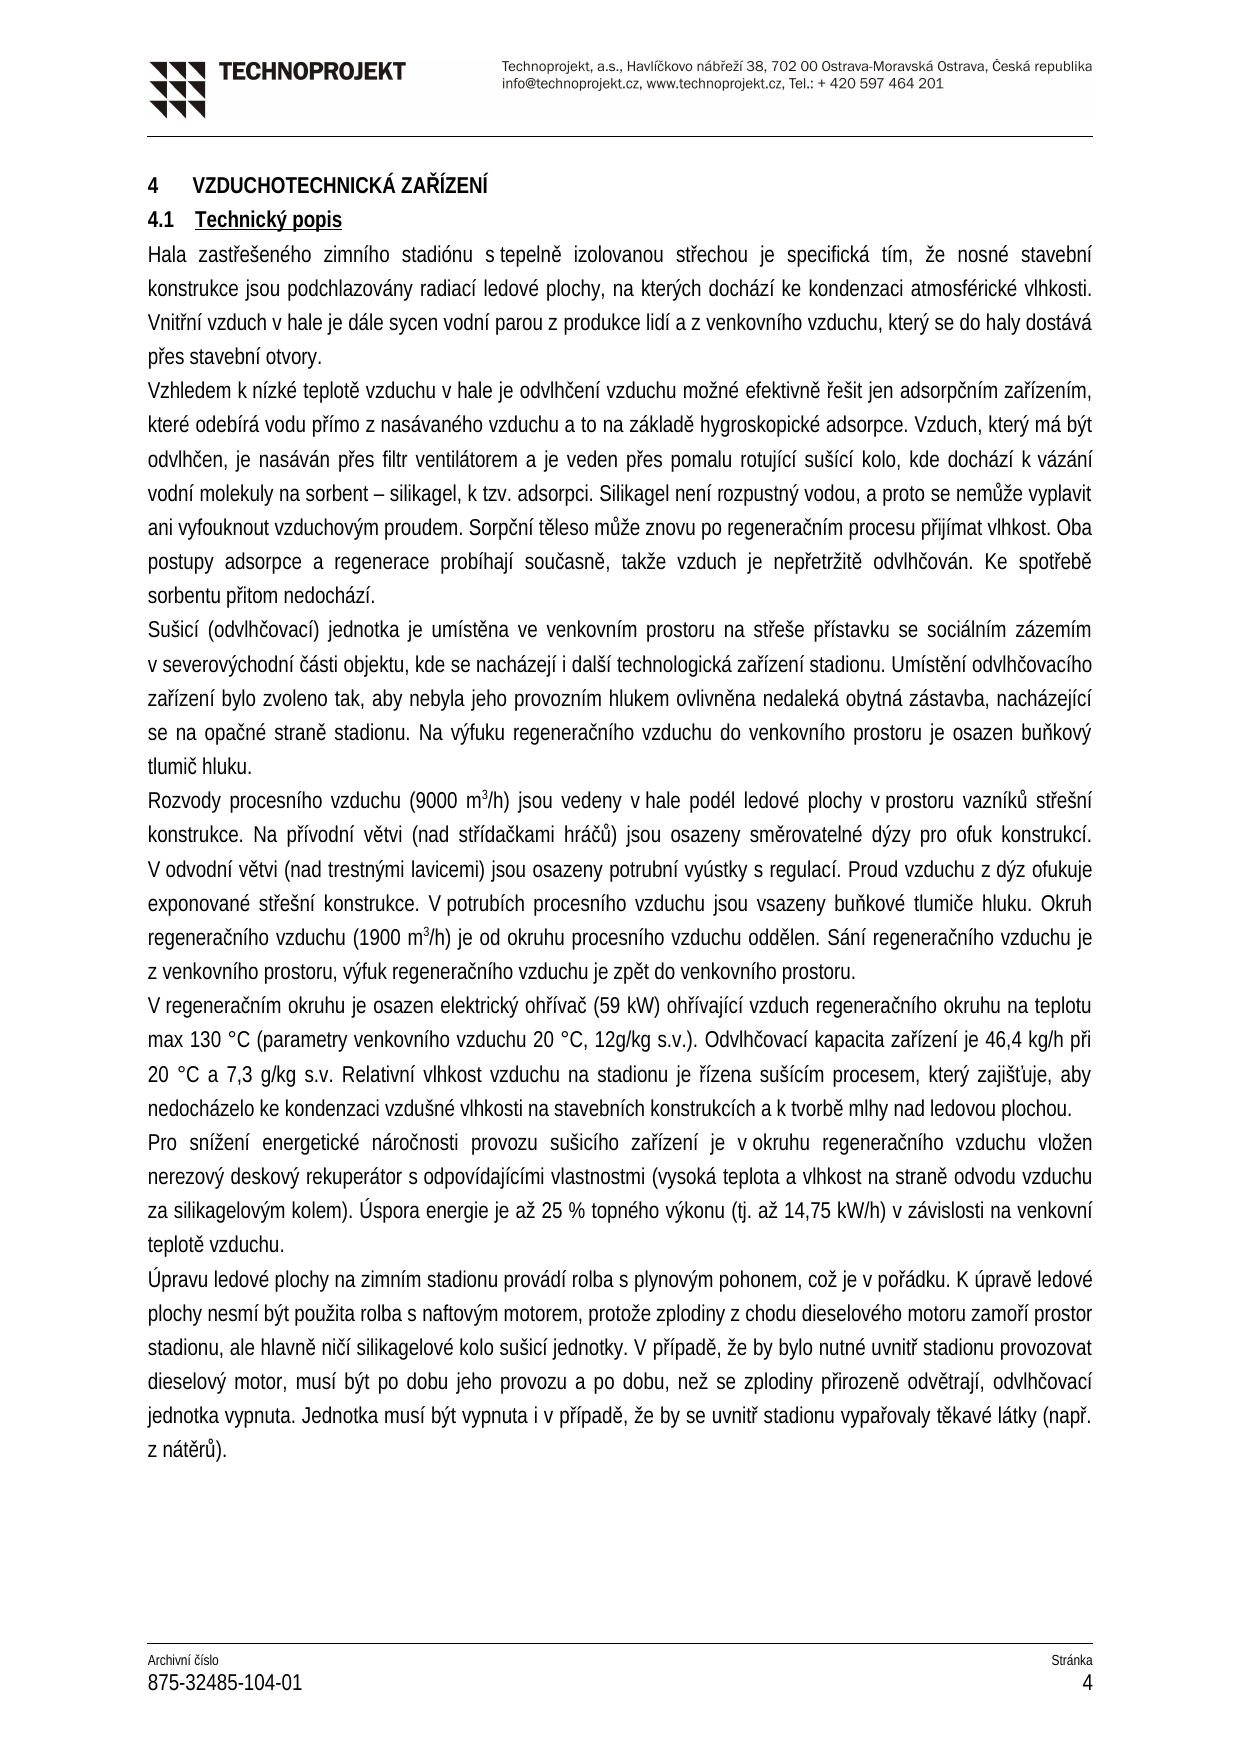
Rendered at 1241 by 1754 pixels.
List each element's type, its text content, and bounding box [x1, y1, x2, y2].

subtitle VZDUCHOTECHNICKÁ ZAŘÍZENÍ [148, 172, 1093, 199]
subtitle Technický popis [148, 206, 1093, 233]
text Hala zastřešeného zimního stadiónu s tepelně izolovanou střechou je specifická tím, že nosné stavební konstrukce jsou podchlazovány radiací ledové plochy, na kterých dochází ke kondenzaci atmosférické vlhkosti. Vnitřní vzduch v hale je dále sycen vodní parou z produkce lidí a z venkovního vzduchu, který se do haly dostává přes stavební otvory. [148, 241, 1093, 369]
text Rozvody procesního vzduchu (9000 m3/h) jsou vedeny v hale podél ledové plochy v prostoru vazníků střešní konstrukce. Na přívodní větvi (nad střídačkami hráčů) jsou osazeny směrovatelné dýzy pro ofuk konstrukcí. V odvodní větvi (nad trestnými lavicemi) jsou osazeny potrubní vyústky s regulací. Proud vzduchu z dýz ofukuje exponované střešní konstrukce. V potrubích procesního vzduchu jsou vsazeny buňkové tlumiče hluku. Okruh regeneračního vzduchu (1900 m3/h) je od okruhu procesního vzduchu oddělen. Sání regeneračního vzduchu je z venkovního prostoru, výfuk regeneračního vzduchu je zpět do venkovního prostoru. [148, 787, 1093, 984]
picture [148, 59, 1092, 120]
text Úpravu ledové plochy na zimním stadionu provádí rolba s plynovým pohonem, což je v pořádku. K úpravě ledové plochy nesmí být použita rolba s naftovým motorem, protože zplodiny z chodu dieselového motoru zamoří prostor stadionu, ale hlavně ničí silikagelové kolo sušicí jednotky. V případě, že by bylo nutné uvnitř stadionu provozovat dieselový motor, musí být po dobu jeho provozu a po dobu, než se zplodiny přirozeně odvětrají, odvlhčovací jednotka vypnuta. Jednotka musí být vypnuta i v případě, že by se uvnitř stadionu vypařovaly těkavé látky (např. z nátěrů). [148, 1266, 1093, 1463]
text Pro snížení energetické náročnosti provozu sušicího zařízení je v okruhu regeneračního vzduchu vložen nerezový deskový rekuperátor s odpovídajícími vlastnostmi (vysoká teplota a vlhkost na straně odvodu vzduchu za silikagelovým kolem). Úspora energie je až 25 % topného výkonu (tj. až 14,75 kW/h) v závislosti na venkovní teplotě vzduchu. [148, 1129, 1093, 1258]
text Vzhledem k nízké teplotě vzduchu v hale je odvlhčení vzduchu možné efektivně řešit jen adsorpčním zařízením, které odebírá vodu přímo z nasávaného vzduchu a to na základě hygroskopické adsorpce. Vzduch, který má být odvlhčen, je nasáván přes filtr ventilátorem a je veden přes pomalu rotující sušící kolo, kde dochází k vázání vodní molekuly na sorbent – silikagel, k tzv. adsorpci. Silikagel není rozpustný vodou, a proto se nemůže vyplavit ani vyfouknout vzduchovým proudem. Sorpční těleso může znovu po regeneračním procesu přijímat vlhkost. Oba postupy adsorpce a regenerace probíhají současně, takže vzduch je nepřetržitě odvlhčován. Ke spotřebě sorbentu přitom nedochází. [148, 377, 1093, 609]
text V regeneračním okruhu je osazen elektrický ohřívač (59 kW) ohřívající vzduch regeneračního okruhu na teplotu max 130 °C (parametry venkovního vzduchu 20 °C, 12g/kg s.v.). Odvlhčovací kapacita zařízení je 46,4 kg/h při 20 °C a 7,3 g/kg s.v. Relativní vlhkost vzduchu na stadionu je řízena sušícím procesem, který zajišťuje, aby nedocházelo ke kondenzaci vzdušné vlhkosti na stavebních konstrukcích a k tvorbě mlhy nad ledovou plochou. [148, 992, 1093, 1121]
text Sušicí (odvlhčovací) jednotka je umístěna ve venkovním prostoru na střeše přístavku se sociálním zázemím v severovýchodní části objektu, kde se nacházejí i další technologická zařízení stadionu. Umístění odvlhčovacího zařízení bylo zvoleno tak, aby nebyla jeho provozním hlukem ovlivněna nedaleká obytná zástavba, nacházející se na opačné straně stadionu. Na výfuku regeneračního vzduchu do venkovního prostoru je osazen buňkový tlumič hluku. [148, 616, 1093, 779]
